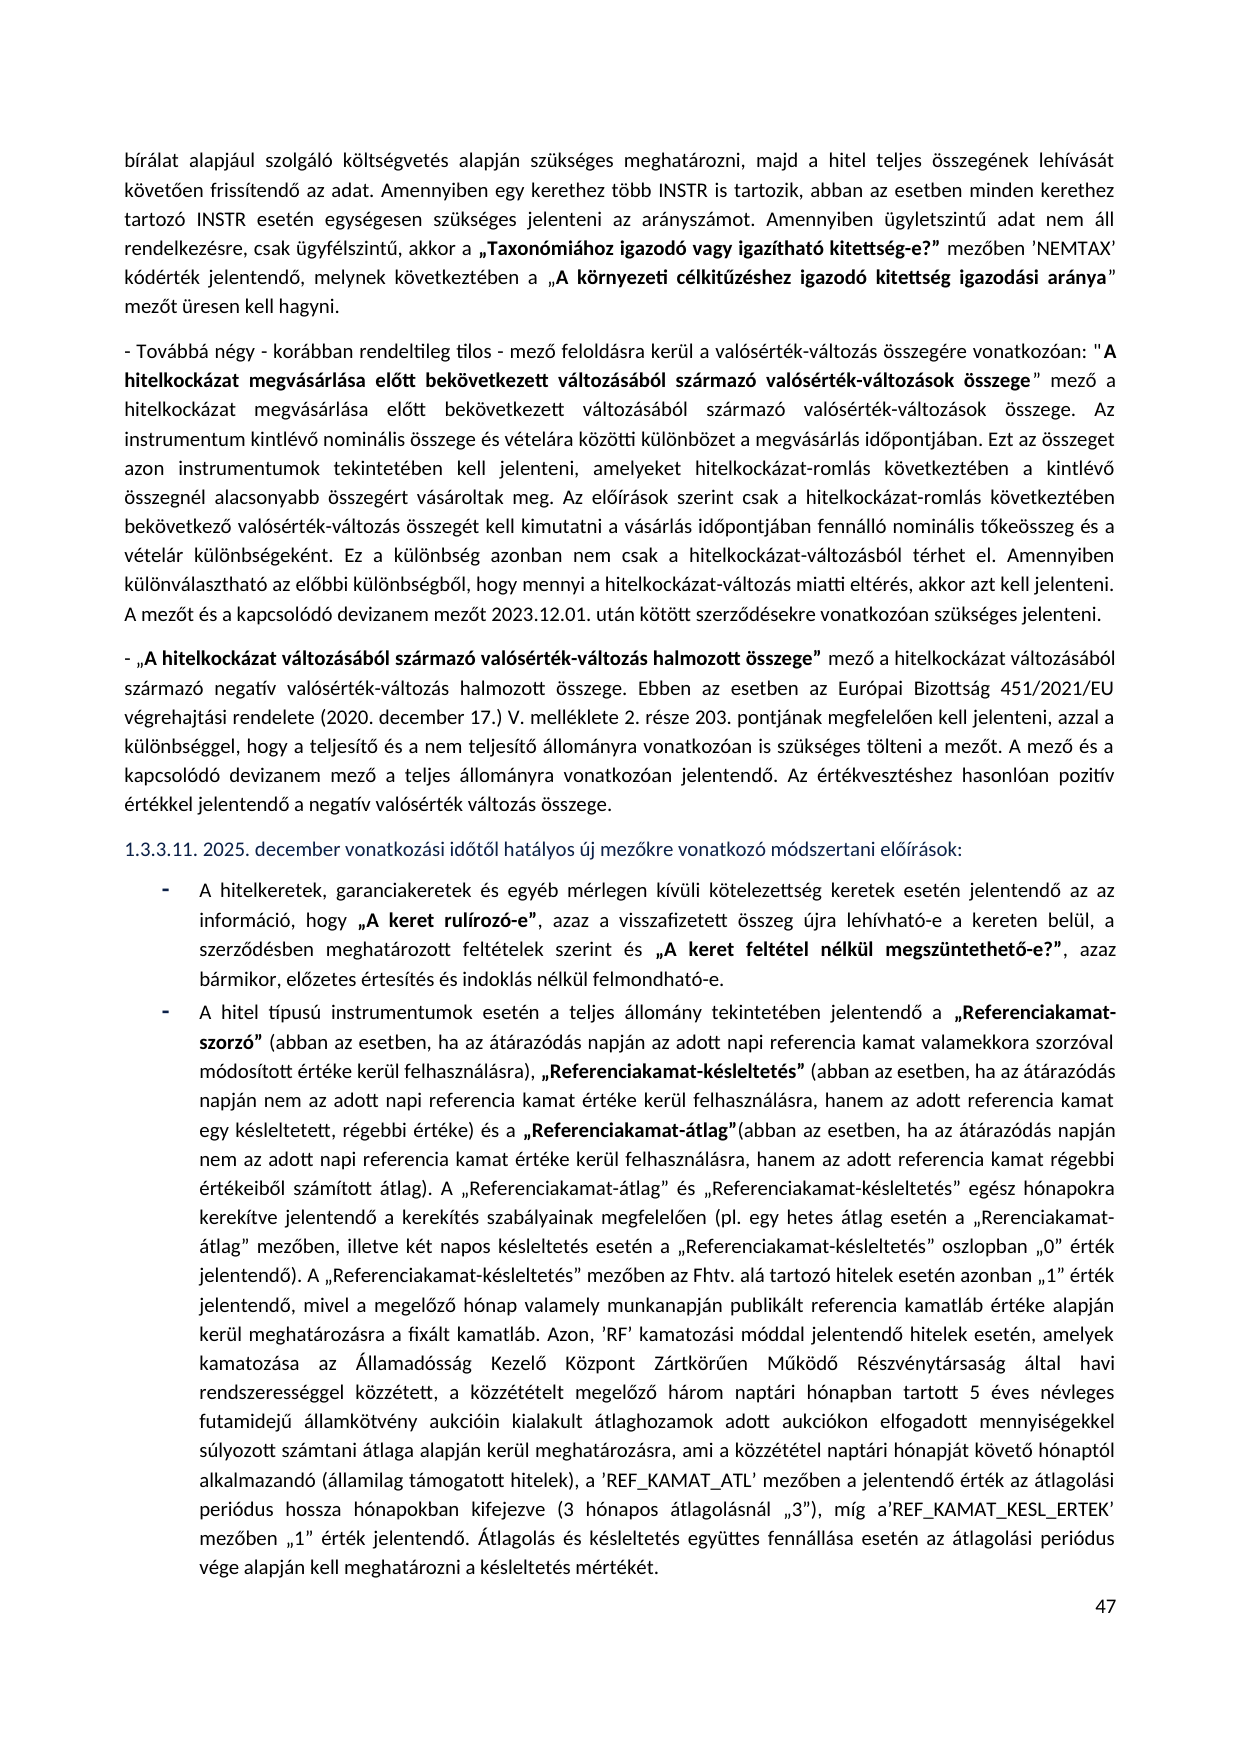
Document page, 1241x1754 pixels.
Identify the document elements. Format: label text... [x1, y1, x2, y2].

text - „A hitelkockázat változásából származó valósérték-változás halmozott összege” mező a hitelkockázat változásából származó negatív valósérték-változás halmozott összege. Ebben az esetben az Európai Bizottság 451/2021/EU végrehajtási rendelete (2020. december 17.) V. melléklete 2. része 203. pontjának megfelelően kell jelenteni, azzal a különbséggel, hogy a teljesítő és a nem teljesítő állományra vonatkozóan is szükséges tölteni a mezőt. A mező és a kapcsolódó devizanem mező a teljes állományra vonatkozóan jelentendő. Az értékvesztéshez hasonlóan pozitív értékkel jelentendő a negatív valósérték változás összege. [124, 646, 1116, 817]
list A hitel típusú instrumentumok esetén a teljes állomány tekintetében jelentendő a „Referenciakamat-szorzó” (abban az esetben, ha az átárazódás napján az adott napi referencia kamat valamekkora szorzóval módosított értéke kerül felhasználásra), „Referenciakamat-késleltetés” (abban az esetben, ha az átárazódás napján nem az adott napi referencia kamat értéke kerül felhasználásra, hanem az adott referencia kamat egy késleltetett, régebbi értéke) és a „Referenciakamat-átlag”(abban az esetben, ha az átárazódás napján nem az adott napi referencia kamat értéke kerül felhasználásra, hanem az adott referencia kamat régebbi értékeiből számított átlag). A „Referenciakamat-átlag” és „Referenciakamat-késleltetés” egész hónapokra kerekítve jelentendő a kerekítés szabályainak megfelelően (pl. egy hetes átlag esetén a „Rerenciakamat-átlag” mezőben, illetve két napos késleltetés esetén a „Referenciakamat-késleltetés” oszlopban „0” érték jelentendő). A „Referenciakamat-késleltetés” mezőben az Fhtv. alá tartozó hitelek esetén azonban „1” érték jelentendő, mivel a megelőző hónap valamely munkanapján publikált referencia kamatláb értéke alapján kerül meghatározásra a fixált kamatláb. Azon, ’RF’ kamatozási móddal jelentendő hitelek esetén, amelyek kamatozása az Államadósság Kezelő Központ Zártkörűen Működő Részvénytársaság által havi rendszerességgel közzétett, a közzétételt megelőző három naptári hónapban tartott 5 éves névleges futamidejű államkötvény aukcióin kialakult átlaghozamok adott aukciókon elfogadott mennyiségekkel súlyozott számtani átlaga alapján kerül meghatározásra, ami a közzététel naptári hónapját követő hónaptól alkalmazandó (államilag támogatott hitelek), a ’REF_KAMAT_ATL’ mezőben a jelentendő érték az átlagolási periódus hossza hónapokban kifejezve (3 hónapos átlagolásnál „3”), míg a’REF_KAMAT_KESL_ERTEK’ mezőben „1” érték jelentendő. Átlagolás és késleltetés együttes fennállása esetén az átlagolási periódus vége alapján kell meghatározni a késleltetés mértékét. [162, 995, 1116, 1580]
subtitle 2025. december vonatkozási időtől hatályos új mezőkre vonatkozó módszertani előírások: [124, 836, 1116, 862]
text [124, 148, 1116, 319]
list A hitelkeretek, garanciakeretek és egyéb mérlegen kívüli kötelezettség keretek esetén jelentendő az az információ, hogy „A keret rulírozó-e”, azaz a visszafizetett összeg újra lehívható-e a kereten belül, a szerződésben meghatározott feltételek szerint és „A keret feltétel nélkül megszüntethető-e?”, azaz bármikor, előzetes értesítés és indoklás nélkül felmondható-e. [162, 873, 1116, 991]
text - Továbbá négy - korábban rendeltileg tilos - mező feloldásra kerül a valósérték-változás összegére vonatkozóan: "A hitelkockázat megvásárlása előtt bekövetkezett változásából származó valósérték-változások összege” mező a hitelkockázat megvásárlása előtt bekövetkezett változásából származó valósérték-változások összege. Az instrumentum kintlévő nominális összege és vételára közötti különbözet a megvásárlás időpontjában. Ezt az összeget azon instrumentumok tekintetében kell jelenteni, amelyeket hitelkockázat-romlás következtében a kintlévő összegnél alacsonyabb összegért vásároltak meg. Az előírások szerint csak a hitelkockázat-romlás következtében bekövetkező valósérték-változás összegét kell kimutatni a vásárlás időpontjában fennálló nominális tőkeösszeg és a vételár különbségeként. Ez a különbség azonban nem csak a hitelkockázat-változásból térhet el. Amennyiben különválasztható az előbbi különbségből, hogy mennyi a hitelkockázat-változás miatti eltérés, akkor azt kell jelenteni. A mezőt és a kapcsolódó devizanem mezőt 2023.12.01. után kötött szerződésekre vonatkozóan szükséges jelenteni. [124, 338, 1116, 626]
